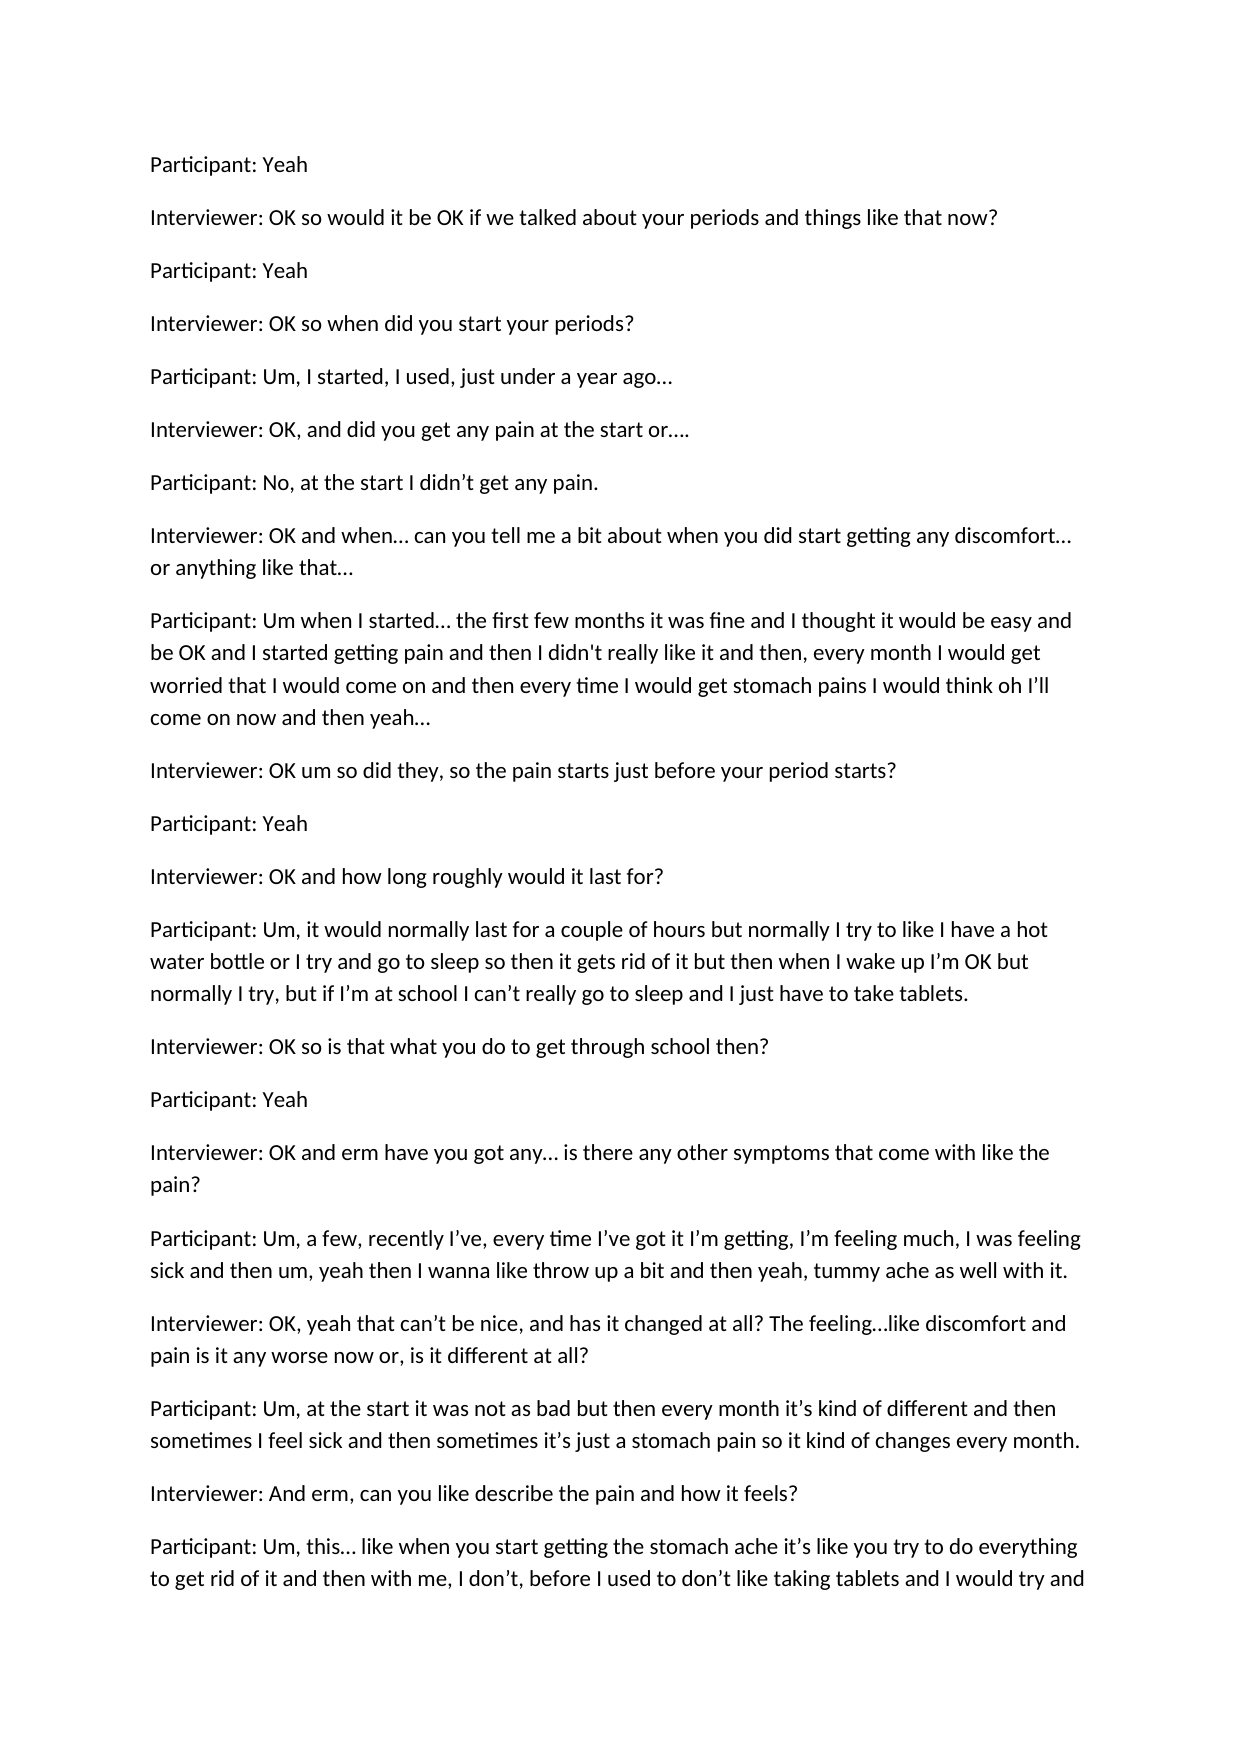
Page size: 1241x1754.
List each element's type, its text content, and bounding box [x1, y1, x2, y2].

text Interviewer: OK so would it be OK if we talked about your periods and things like that now? [150, 203, 1090, 231]
text Interviewer: OK so is that what you do to get through school then? [150, 1032, 1090, 1060]
text Interviewer: And erm, can you like describe the pain and how it feels? [150, 1479, 1090, 1507]
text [150, 1532, 1090, 1592]
text Participant: Um, a few, recently I’ve, every time I’ve got it I’m getting, I’m feeling much, I was feeling sick and then um, yeah then I wanna like throw up a bit and then yeah, tummy ache as well with it. [150, 1224, 1090, 1284]
text Participant: No, at the start I didn’t get any pain. [150, 468, 1090, 496]
text Interviewer: OK um so did they, so the pain starts just before your period starts? [150, 756, 1090, 784]
text Participant: Um, it would normally last for a couple of hours but normally I try to like I have a hot water bottle or I try and go to sleep so then it gets rid of it but then when I wake up I’m OK but normally I try, but if I’m at school I can’t really go to sleep and I just have to take tablets. [150, 915, 1090, 1007]
text Participant: Um when I started… the first few months it was fine and I thought it would be easy and be OK and I started getting pain and then I didn't really like it and then, every month I would get worried that I would come on and then every time I would get stomach pains I would think oh I’ll come on now and then yeah… [150, 606, 1090, 731]
text Participant: Um, I started, I used, just under a year ago… [150, 362, 1090, 390]
text Interviewer: OK and how long roughly would it last for? [150, 862, 1090, 890]
text Participant: Yeah [150, 150, 1090, 178]
text Interviewer: OK, and did you get any pain at the start or…. [150, 415, 1090, 443]
text Participant: Yeah [150, 809, 1090, 837]
text Interviewer: OK, yeah that can’t be nice, and has it changed at all? The feeling…like discomfort and pain is it any worse now or, is it different at all? [150, 1309, 1090, 1369]
text Interviewer: OK so when did you start your periods? [150, 309, 1090, 337]
text Interviewer: OK and erm have you got any… is there any other symptoms that come with like the pain? [150, 1138, 1090, 1199]
text Participant: Um, at the start it was not as bad but then every month it’s kind of different and then sometimes I feel sick and then sometimes it’s just a stomach pain so it kind of changes every month. [150, 1394, 1090, 1454]
text Interviewer: OK and when… can you tell me a bit about when you did start getting any discomfort… or anything like that… [150, 521, 1090, 581]
text Participant: Yeah [150, 1085, 1090, 1113]
text Participant: Yeah [150, 256, 1090, 284]
